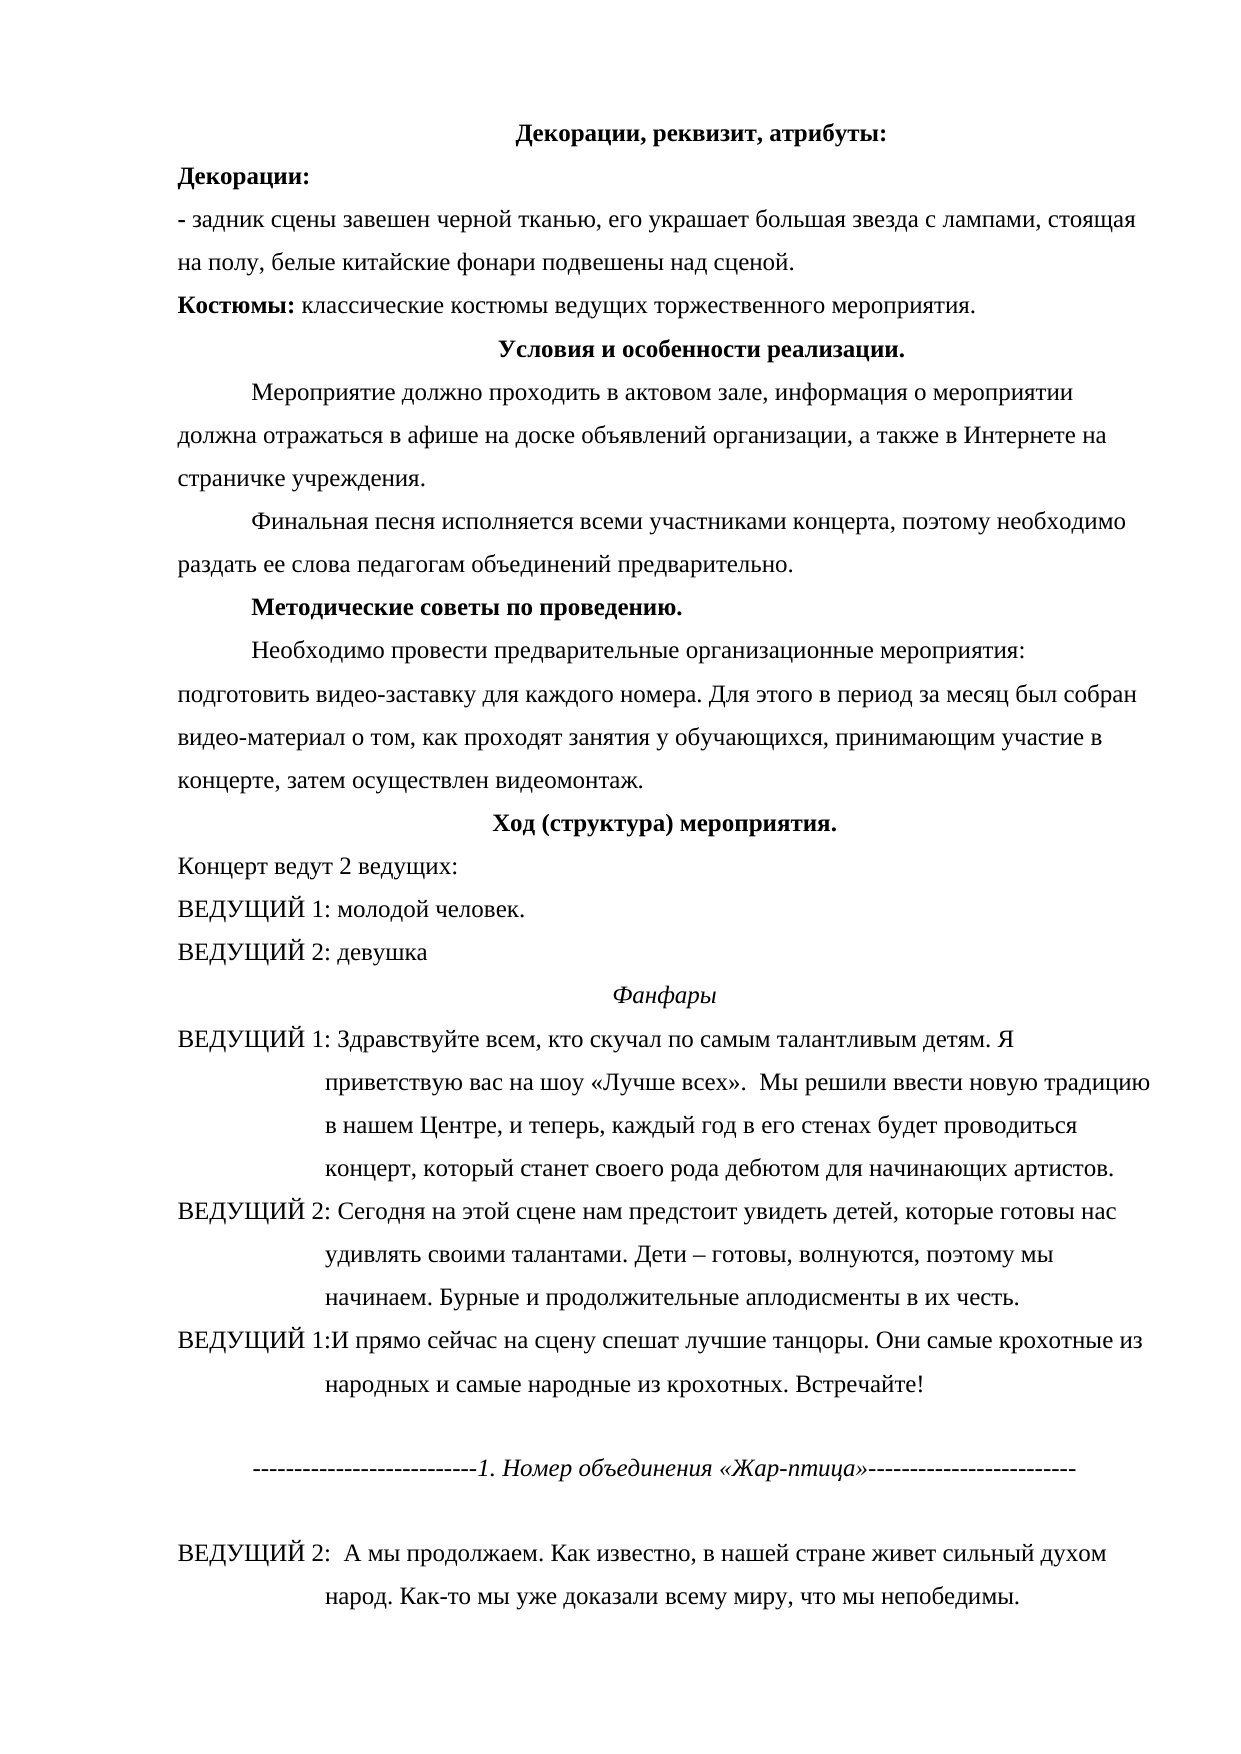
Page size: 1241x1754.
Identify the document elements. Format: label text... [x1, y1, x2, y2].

text приветствую вас на шоу «Лучше всех». Мы решили ввести новую традицию в нашем Центре, и теперь, каждый год в его стенах будет проводиться концерт, который станет своего рода дебютом для начинающих артистов. [325, 1067, 1152, 1182]
text народ. Как-то мы уже доказали всему миру, что мы непобедимы. [177, 1581, 1152, 1610]
text Декорации: - задник сцены завешен черной тканью, его украшает большая звезда с лампами, стоящая на полу, белые китайские фонари подвешены над сценой. [177, 161, 1152, 276]
text Методические советы по проведению. [177, 592, 1152, 621]
text Фанфары [177, 981, 1152, 1009]
text ВЕДУЩИЙ 1: Здравствуйте всем, кто скучал по самым талантливым детям. Я [177, 1024, 1064, 1052]
text Необходимо провести предварительные организационные мероприятия: подготовить видео-заставку для каждого номера. Для этого в период за месяц был собран видео-материал о том, как проходят занятия у обучающихся, принимающим участие в концерте, затем осуществлен видеомонтаж. [177, 636, 1152, 794]
text ВЕДУЩИЙ 2: А мы продолжаем. Как известно, в нашей стране живет сильный духом [177, 1538, 1152, 1567]
text ВЕДУЩИЙ 2: Сегодня на этой сцене нам предстоит увидеть детей, которые готовы нас [177, 1196, 1152, 1225]
text ВЕДУЩИЙ 1:И прямо сейчас на сцену спешат лучшие танцоры. Они самые крохотные из [177, 1326, 1152, 1354]
text Мероприятие должно проходить в актовом зале, информация о мероприятии должна отражаться в афише на доске объявлений организации, а также в Интернете на страничке учреждения. [177, 377, 1152, 492]
text Концерт ведут 2 ведущих: ВЕДУЩИЙ 1: молодой человек. [177, 851, 1152, 923]
text Декорации, реквизит, атрибуты: [177, 118, 1152, 147]
text Ход (структура) мероприятия. [177, 808, 1152, 837]
text удивлять своими талантами. Дети – готовы, волнуются, поэтому мы начинаем. Бурные и продолжительные аплодисменты в их честь. [325, 1239, 1152, 1311]
text Условия и особенности реализации. [177, 334, 1152, 362]
text народных и самые народные из крохотных. Встречайте! [251, 1369, 1152, 1439]
text Финальная песня исполняется всеми участниками концерта, поэтому необходимо раздать ее слова педагогам объединений предварительно. [177, 506, 1152, 578]
text ---------------------------1. Номер объединения «Жар-птица»------------------------- [177, 1453, 1152, 1524]
text Костюмы: классические костюмы ведущих торжественного мероприятия. [177, 291, 1152, 319]
text ВЕДУЩИЙ 2: девушка [177, 937, 1152, 966]
